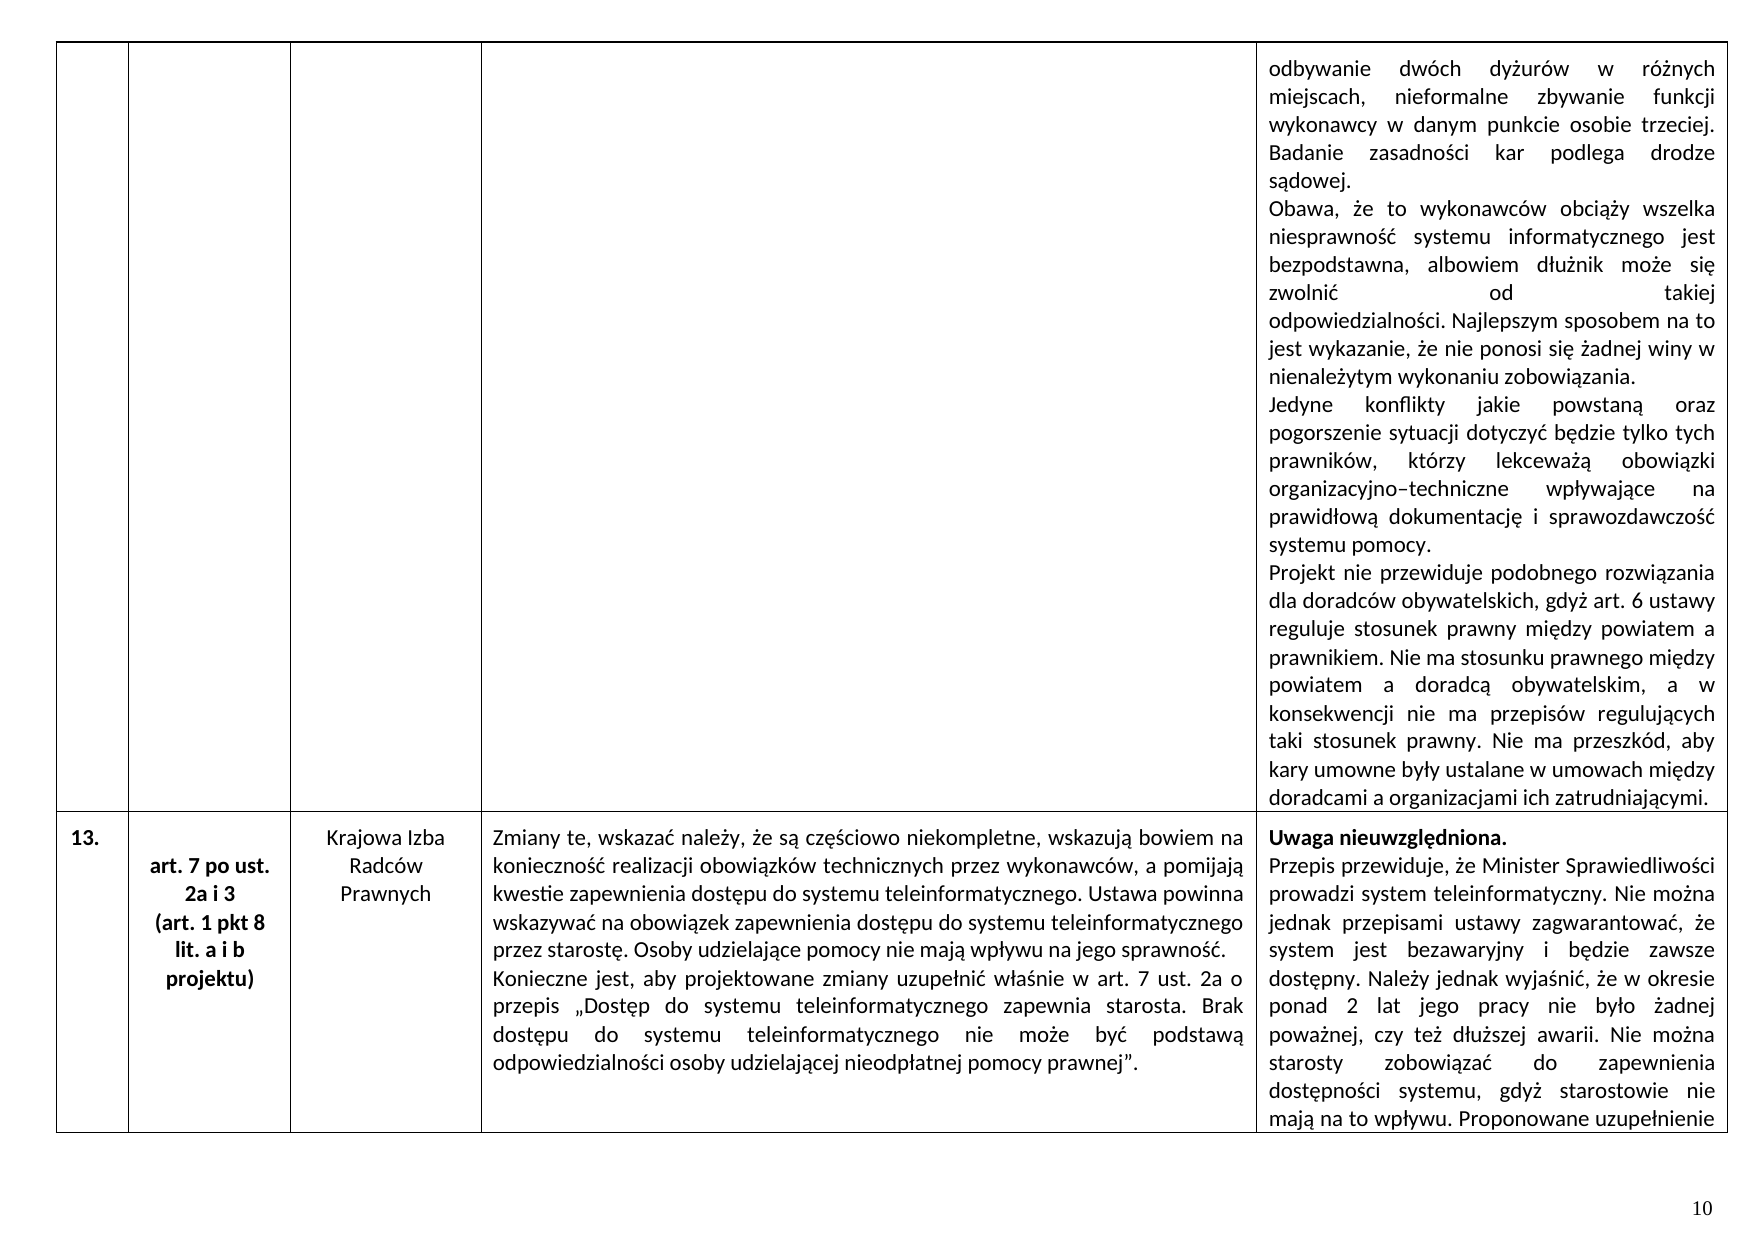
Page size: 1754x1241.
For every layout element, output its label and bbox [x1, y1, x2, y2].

table_cell [129, 43, 290, 811]
table_cell [57, 812, 128, 1132]
table_cell [57, 43, 128, 811]
table_cell [482, 43, 1256, 811]
table_cell [291, 812, 481, 1132]
table_cell [482, 812, 1256, 1132]
table_cell [291, 43, 481, 811]
table_cell [129, 812, 290, 1132]
table_cell [1257, 43, 1727, 811]
table_cell [1257, 812, 1727, 1132]
